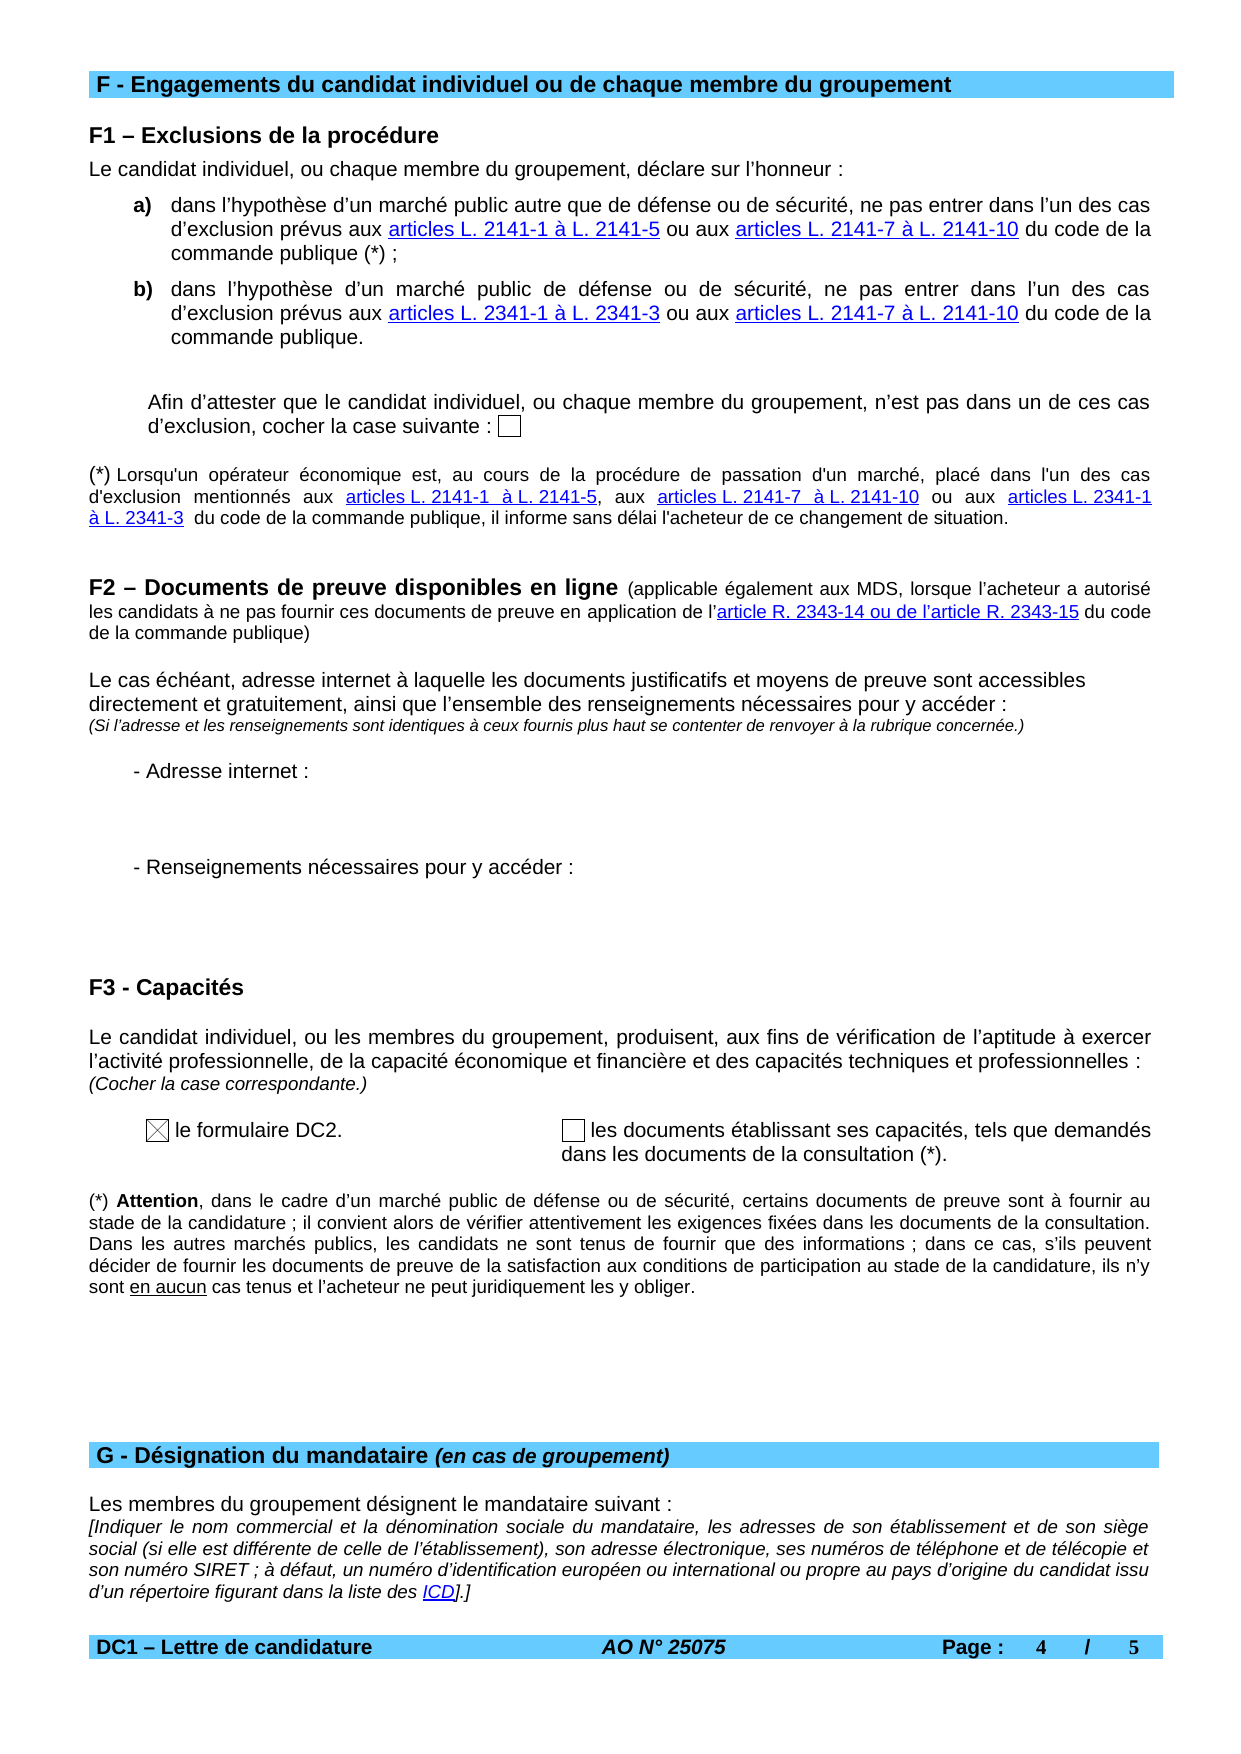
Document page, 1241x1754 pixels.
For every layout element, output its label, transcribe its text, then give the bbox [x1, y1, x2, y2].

text (Cocher la case correspondante.) [89, 1072, 1152, 1094]
text - Renseignements nécessaires pour y accéder : [133, 854, 1152, 878]
table_header F - Engagements du candidat individuel ou de chaque membre du groupement [89, 71, 1174, 98]
text F1 – Exclusions de la procédure [89, 122, 1152, 148]
text Afin d’attester que le candidat individuel, ou chaque membre du groupement, n’est pas dans un de ces cas d’exclusion, cocher la case suivante : [148, 390, 1152, 438]
table_header G - Désignation du mandataire (en cas de groupement) [89, 1442, 1159, 1468]
text le formulaire DC2. les documents établissant ses capacités, tels que demandés dans les documents de la consultation (*). [146, 1118, 1152, 1166]
text - Adresse internet : [133, 759, 1152, 783]
text Le cas échéant, adresse internet à laquelle les documents justificatifs et moyens de preuve sont accessibles directement et gratuitement, ainsi que l’ensemble des renseignements nécessaires pour y accéder : [89, 668, 1152, 716]
text F3 - Capacités [89, 974, 1152, 1001]
text F2 – Documents de preuve disponibles en ligne (applicable également aux MDS, lorsque l’acheteur a autorisé les candidats à ne pas fournir ces documents de preuve en application de l’article R. 2343-14 ou de l’article R. 2343-15 du code de la commande publique) [89, 574, 1152, 644]
text Les membres du groupement désignent le mandataire suivant : [89, 1492, 1152, 1516]
text (Si l’adresse et les renseignements sont identiques à ceux fournis plus haut se contenter de renvoyer à la rubrique concernée.) [89, 716, 1152, 735]
text Le candidat individuel, ou chaque membre du groupement, déclare sur l’honneur : [89, 156, 1152, 180]
text Le candidat individuel, ou les membres du groupement, produisent, aux fins de vérification de l’aptitude à exercer l’activité professionnelle, de la capacité économique et financière et des capacités techniques et professionnelles : [89, 1024, 1152, 1072]
list dans l’hypothèse d’un marché public autre que de défense ou de sécurité, ne pas entrer dans l’un des cas d’exclusion prévus aux articles L. 2141-1 à L. 2141-5 ou aux articles L. 2141-7 à L. 2141-10 du code de la commande publique (*) ; [133, 193, 1152, 265]
list dans l’hypothèse d’un marché public de défense ou de sécurité, ne pas entrer dans l’un des cas d’exclusion prévus aux articles L. 2341-1 à L. 2341-3 ou aux articles L. 2141-7 à L. 2141-10 du code de la commande publique. [133, 277, 1152, 349]
text [Indiquer le nom commercial et la dénomination sociale du mandataire, les adresses de son établissement et de son siège social (si elle est différente de celle de l’établissement), son adresse électronique, ses numéros de téléphone et de télécopie et son numéro SIRET ; à défaut, un numéro d’identification européen ou international ou propre au pays d’origine du candidat issu d’un répertoire figurant dans la liste des ICD].] [89, 1516, 1152, 1602]
text (*) Attention, dans le cadre d’un marché public de défense ou de sécurité, certains documents de preuve sont à fournir au stade de la candidature ; il convient alors de vérifier attentivement les exigences fixées dans les documents de la consultation. Dans les autres marchés publics, les candidats ne sont tenus de fournir que des informations ; dans ce cas, s’ils peuvent décider de fournir les documents de preuve de la satisfaction aux conditions de participation au stade de la candidature, ils n’y sont en aucun cas tenus et l’acheteur ne peut juridiquement les y obliger. [89, 1190, 1152, 1298]
text (*) Lorsqu'un opérateur économique est, au cours de la procédure de passation d'un marché, placé dans l'un des cas d'exclusion mentionnés aux articles L. 2141-1 à L. 2141-5, aux articles L. 2141-7 à L. 2141-10 ou aux articles L. 2341-1 à L. 2341-3 du code de la commande publique, il informe sans délai l'acheteur de ce changement de situation. [89, 462, 1152, 529]
